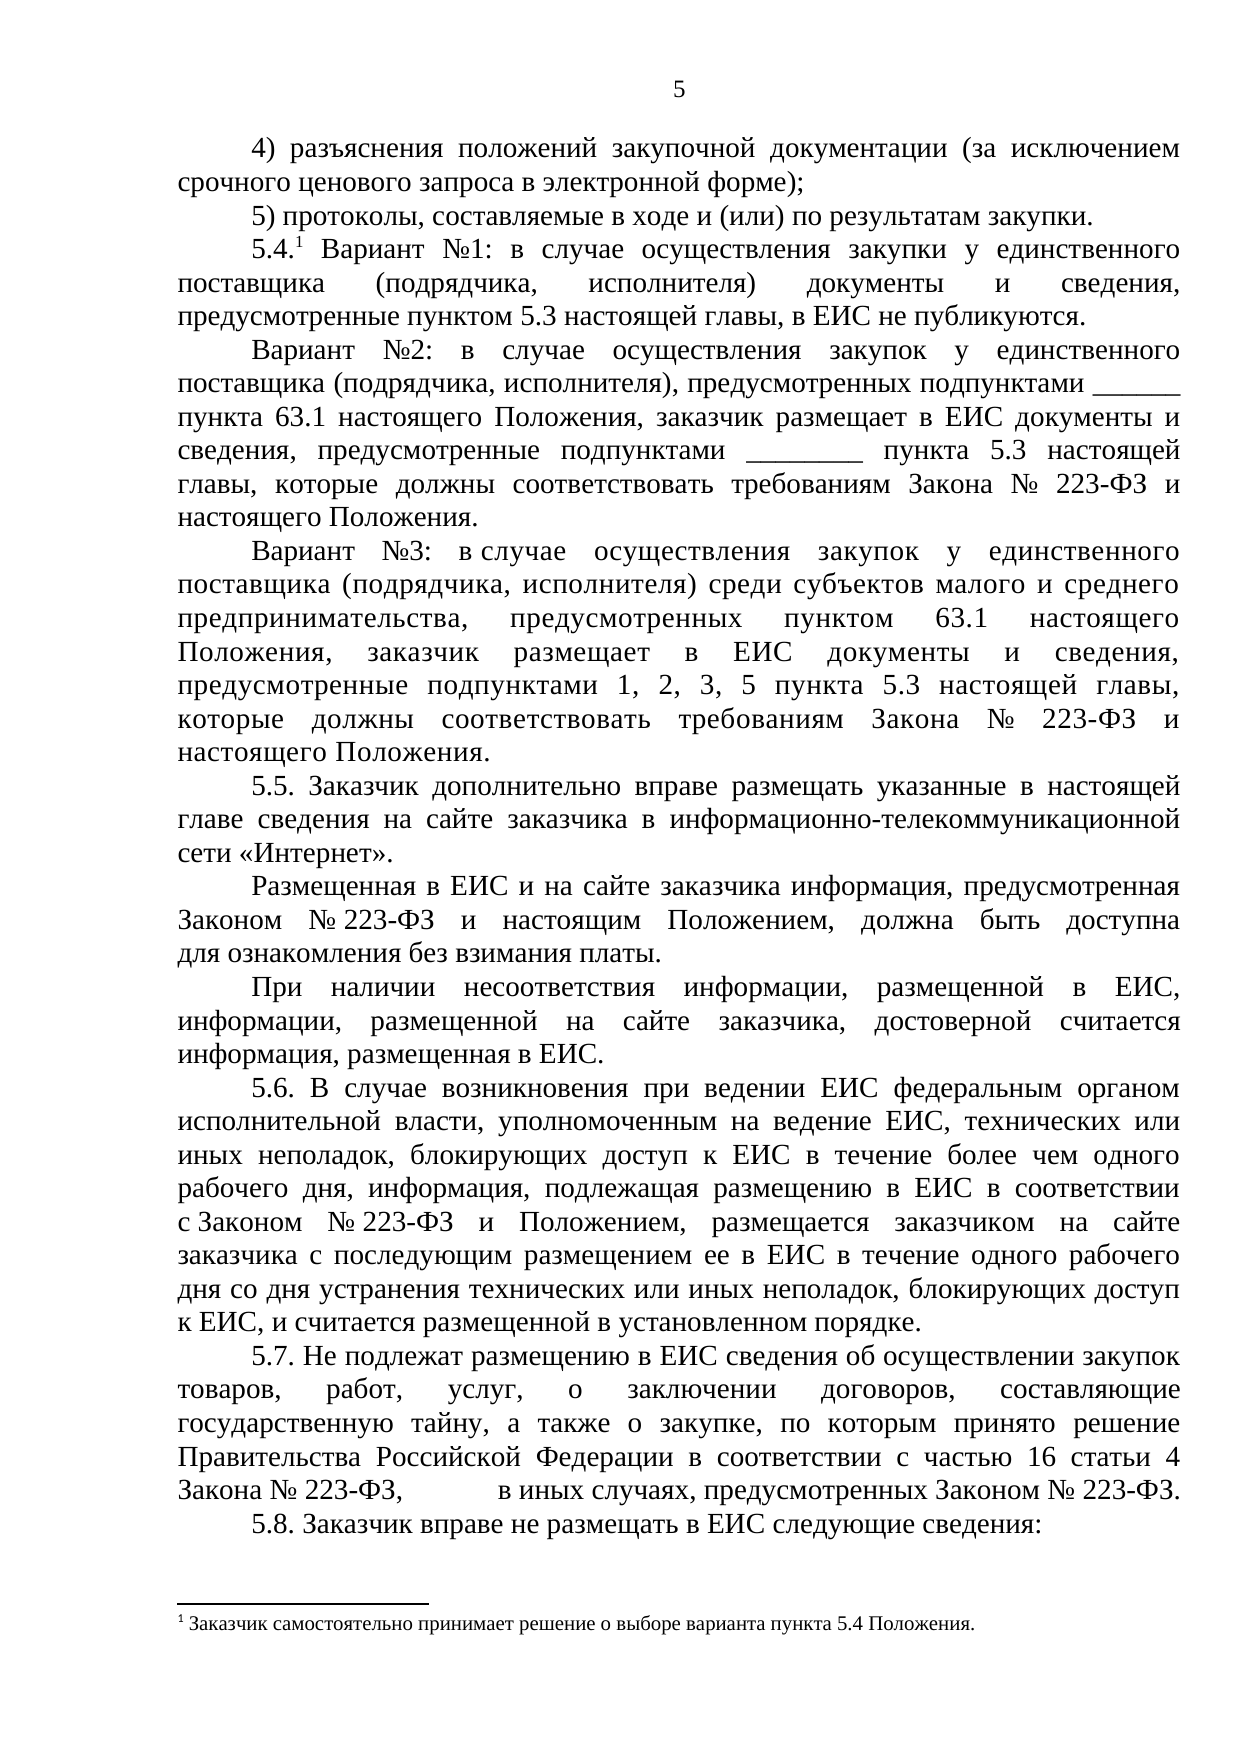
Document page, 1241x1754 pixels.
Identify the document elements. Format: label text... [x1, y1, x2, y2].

text Вариант №3: в случае осуществления закупок у единственного поставщика (подрядчика, исполнителя) среди субъектов малого и среднего предпринимательства, предусмотренных пунктом 63.1 настоящего Положения, заказчик размещает в ЕИС документы и сведения, предусмотренные подпунктами 1, 2, 3, 5 пункта 5.3 настоящей главы, которые должны соответствовать требованиям Закона № 223-ФЗ и настоящего Положения. [177, 533, 1181, 768]
text Размещенная в ЕИС и на сайте заказчика информация, предусмотренная Законом № 223-ФЗ и настоящим Положением, должна быть доступна для ознакомления без взимания платы. [177, 868, 1181, 969]
text Вариант №2: в случае осуществления закупок у единственного поставщика (подрядчика, исполнителя), предусмотренных подпунктами ______ пункта 63.1 настоящего Положения, заказчик размещает в ЕИС документы и сведения, предусмотренные подпунктами ________ пункта 5.3 настоящей главы, которые должны соответствовать требованиям Закона № 223-ФЗ и настоящего Положения. [177, 332, 1181, 533]
text 5.7. Не подлежат размещению в ЕИС сведения об осуществлении закупок товаров, работ, услуг, о заключении договоров, составляющие государственную тайну, а также о закупке, по которым принято решение Правительства Российской Федерации в соответствии с частью 16 статьи 4 Закона № 223-ФЗ, в иных случаях, предусмотренных Законом № 223-ФЗ. [177, 1338, 1181, 1506]
text 5) протоколы, составляемые в ходе и (или) по результатам закупки. [177, 198, 1181, 231]
text 4) разъяснения положений закупочной документации (за исключением срочного ценового запроса в электронной форме); [177, 131, 1181, 198]
text 5.5. Заказчик дополнительно вправе размещать указанные в настоящей главе сведения на сайте заказчика в информационно-телекоммуникационной сети «Интернет». [177, 768, 1181, 868]
text 5.6. В случае возникновения при ведении ЕИС федеральным органом исполнительной власти, уполномоченным на ведение ЕИС, технических или иных неполадок, блокирующих доступ к ЕИС в течение более чем одного рабочего дня, информация, подлежащая размещению в ЕИС в соответствии с Законом № 223-ФЗ и Положением, размещается заказчиком на сайте заказчика с последующим размещением ее в ЕИС в течение одного рабочего дня со дня устранения технических или иных неполадок, блокирующих доступ к ЕИС, и считается размещенной в установленном порядке. [177, 1070, 1181, 1338]
text 5.4. Вариант №1: в случае осуществления закупки у единственного поставщика (подрядчика, исполнителя) документы и сведения, предусмотренные пунктом 5.3 настоящей главы, в ЕИС не публикуются. [177, 231, 1181, 332]
text 5.8. Заказчик вправе не размещать в ЕИС следующие сведения: [177, 1506, 1181, 1539]
text При наличии несоответствия информации, размещенной в ЕИС, информации, размещенной на сайте заказчика, достоверной считается информация, размещенная в ЕИС. [177, 969, 1181, 1070]
